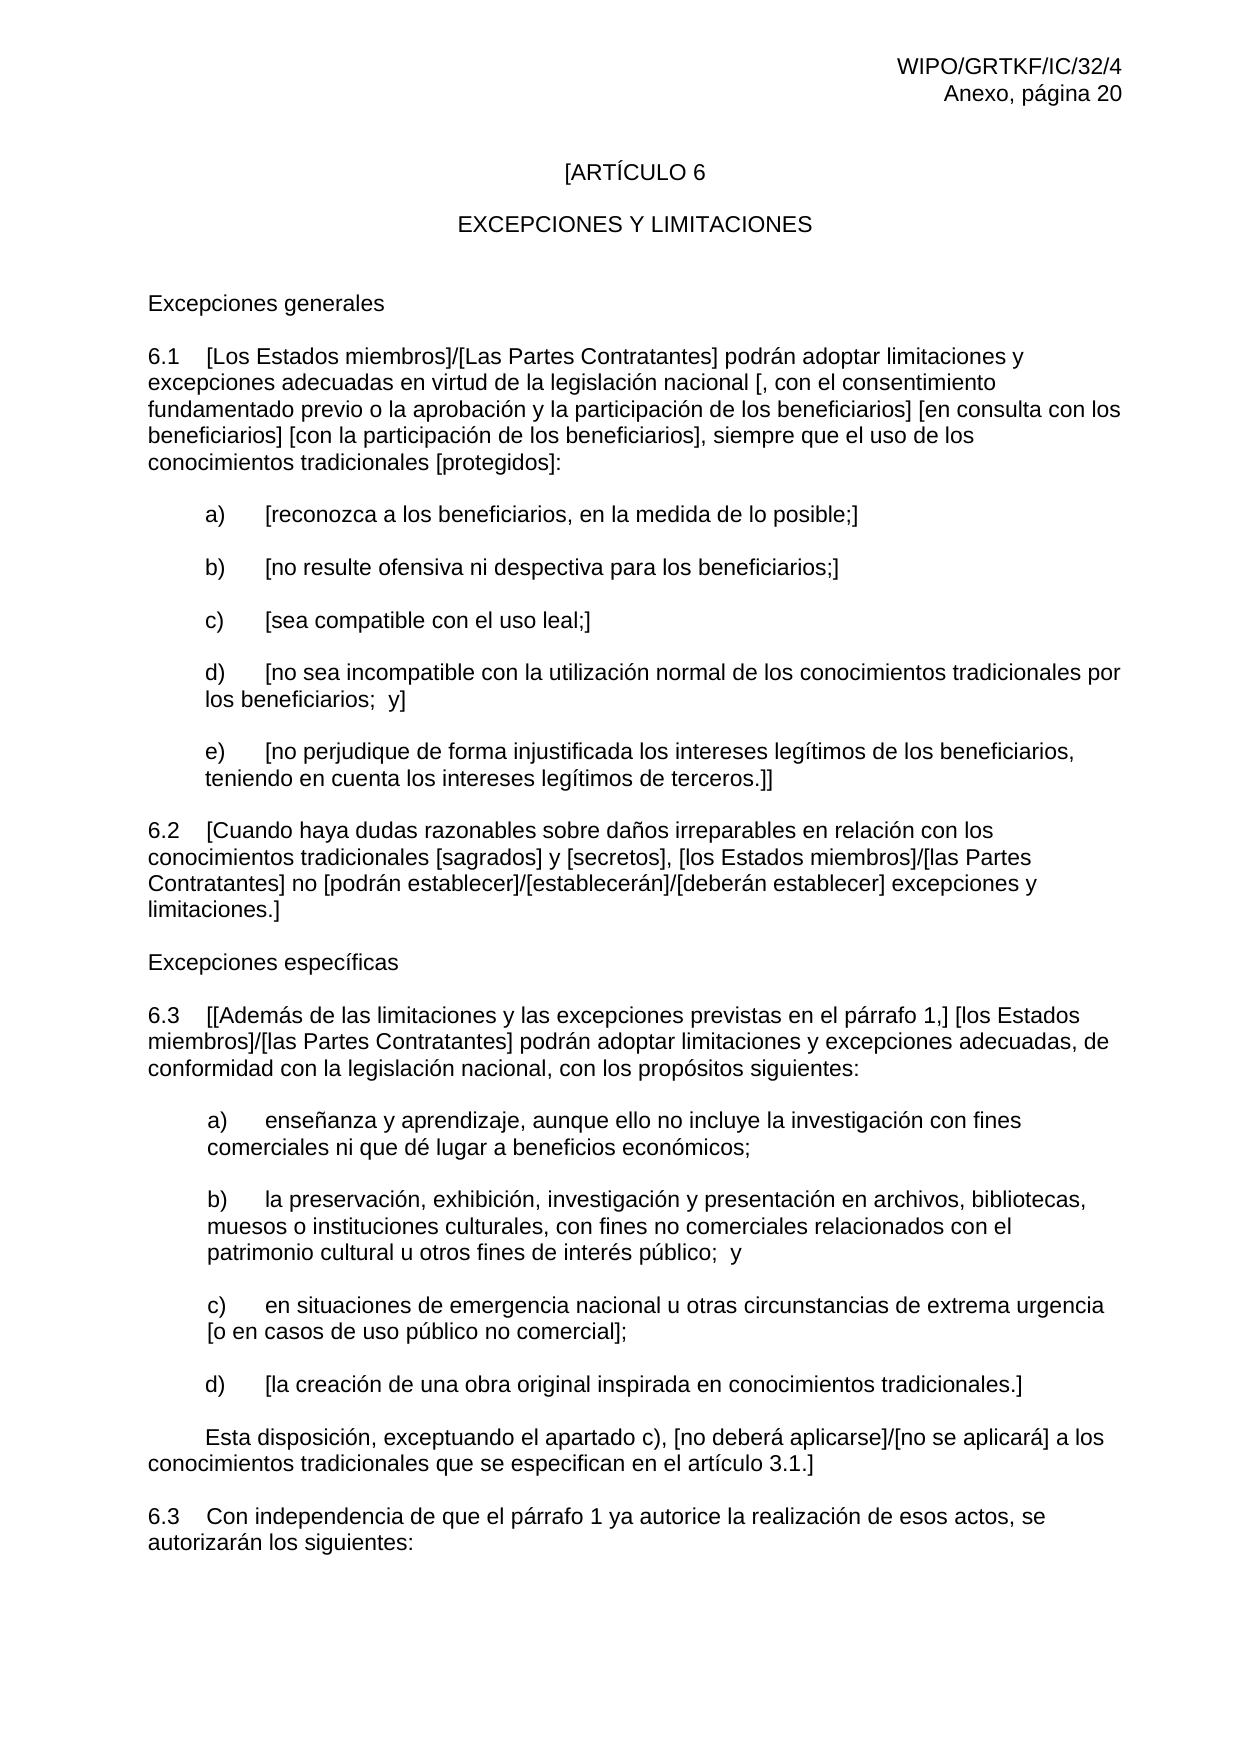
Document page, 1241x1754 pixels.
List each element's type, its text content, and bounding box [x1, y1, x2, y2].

text Esta disposición, exceptuando el apartado c), [no deberá aplicarse]/[no se aplicará] a los conocimientos tradicionales que se especifican en el artículo 3.1.] [148, 1423, 1122, 1476]
text Excepciones generales [148, 290, 1122, 317]
text 6.2 [Cuando haya dudas razonables sobre daños irreparables en relación con los conocimientos tradicionales [sagrados] y [secretos], [los Estados miembros]/[las Partes Contratantes] no [podrán establecer]/[establecerán]/[deberán establecer] excepciones y limitaciones.] [148, 817, 1122, 923]
text b) la preservación, exhibición, investigación y presentación en archivos, bibliotecas, muesos o instituciones culturales, con fines no comerciales relacionados con el patrimonio cultural u otros fines de interés público; y [207, 1186, 1122, 1265]
text c) [sea compatible con el uso leal;] [205, 607, 1122, 633]
text 6.3 [[Además de las limitaciones y las excepciones previstas en el párrafo 1,] [los Estados miembros]/[las Partes Contratantes] podrán adoptar limitaciones y excepciones adecuadas, de conformidad con la legislación nacional, con los propósitos siguientes: [148, 1002, 1122, 1081]
text a) [reconozca a los beneficiarios, en la medida de lo posible;] [205, 501, 1122, 527]
text EXCEPCIONES Y LIMITACIONES [148, 211, 1122, 238]
text a) enseñanza y aprendizaje, aunque ello no incluye la investigación con fines comerciales ni que dé lugar a beneficios económicos; [207, 1107, 1122, 1160]
text c) en situaciones de emergencia nacional u otras circunstancias de extrema urgencia [o en casos de uso público no comercial]; [207, 1292, 1122, 1344]
text b) [no resulte ofensiva ni despectiva para los beneficiarios;] [205, 554, 1122, 580]
text 6.3 Con independencia de que el párrafo 1 ya autorice la realización de esos actos, se autorizarán los siguientes: [148, 1503, 1122, 1555]
text d) [la creación de una obra original inspirada en conocimientos tradicionales.] [205, 1371, 1122, 1397]
text 6.1 [Los Estados miembros]/[Las Partes Contratantes] podrán adoptar limitaciones y excepciones adecuadas en virtud de la legislación nacional [, con el consentimiento fundamentado previo o la aprobación y la participación de los beneficiarios] [en consulta con los beneficiarios] [con la participación de los beneficiarios], siempre que el uso de los conocimientos tradicionales [protegidos]: [148, 343, 1122, 475]
text e) [no perjudique de forma injustificada los intereses legítimos de los beneficiarios, teniendo en cuenta los intereses legítimos de terceros.]] [205, 738, 1122, 791]
text [ARTÍCULO 6 [148, 158, 1122, 185]
text Excepciones específicas [148, 949, 1122, 976]
text d) [no sea incompatible con la utilización normal de los conocimientos tradicionales por los beneficiarios; y] [205, 659, 1122, 712]
